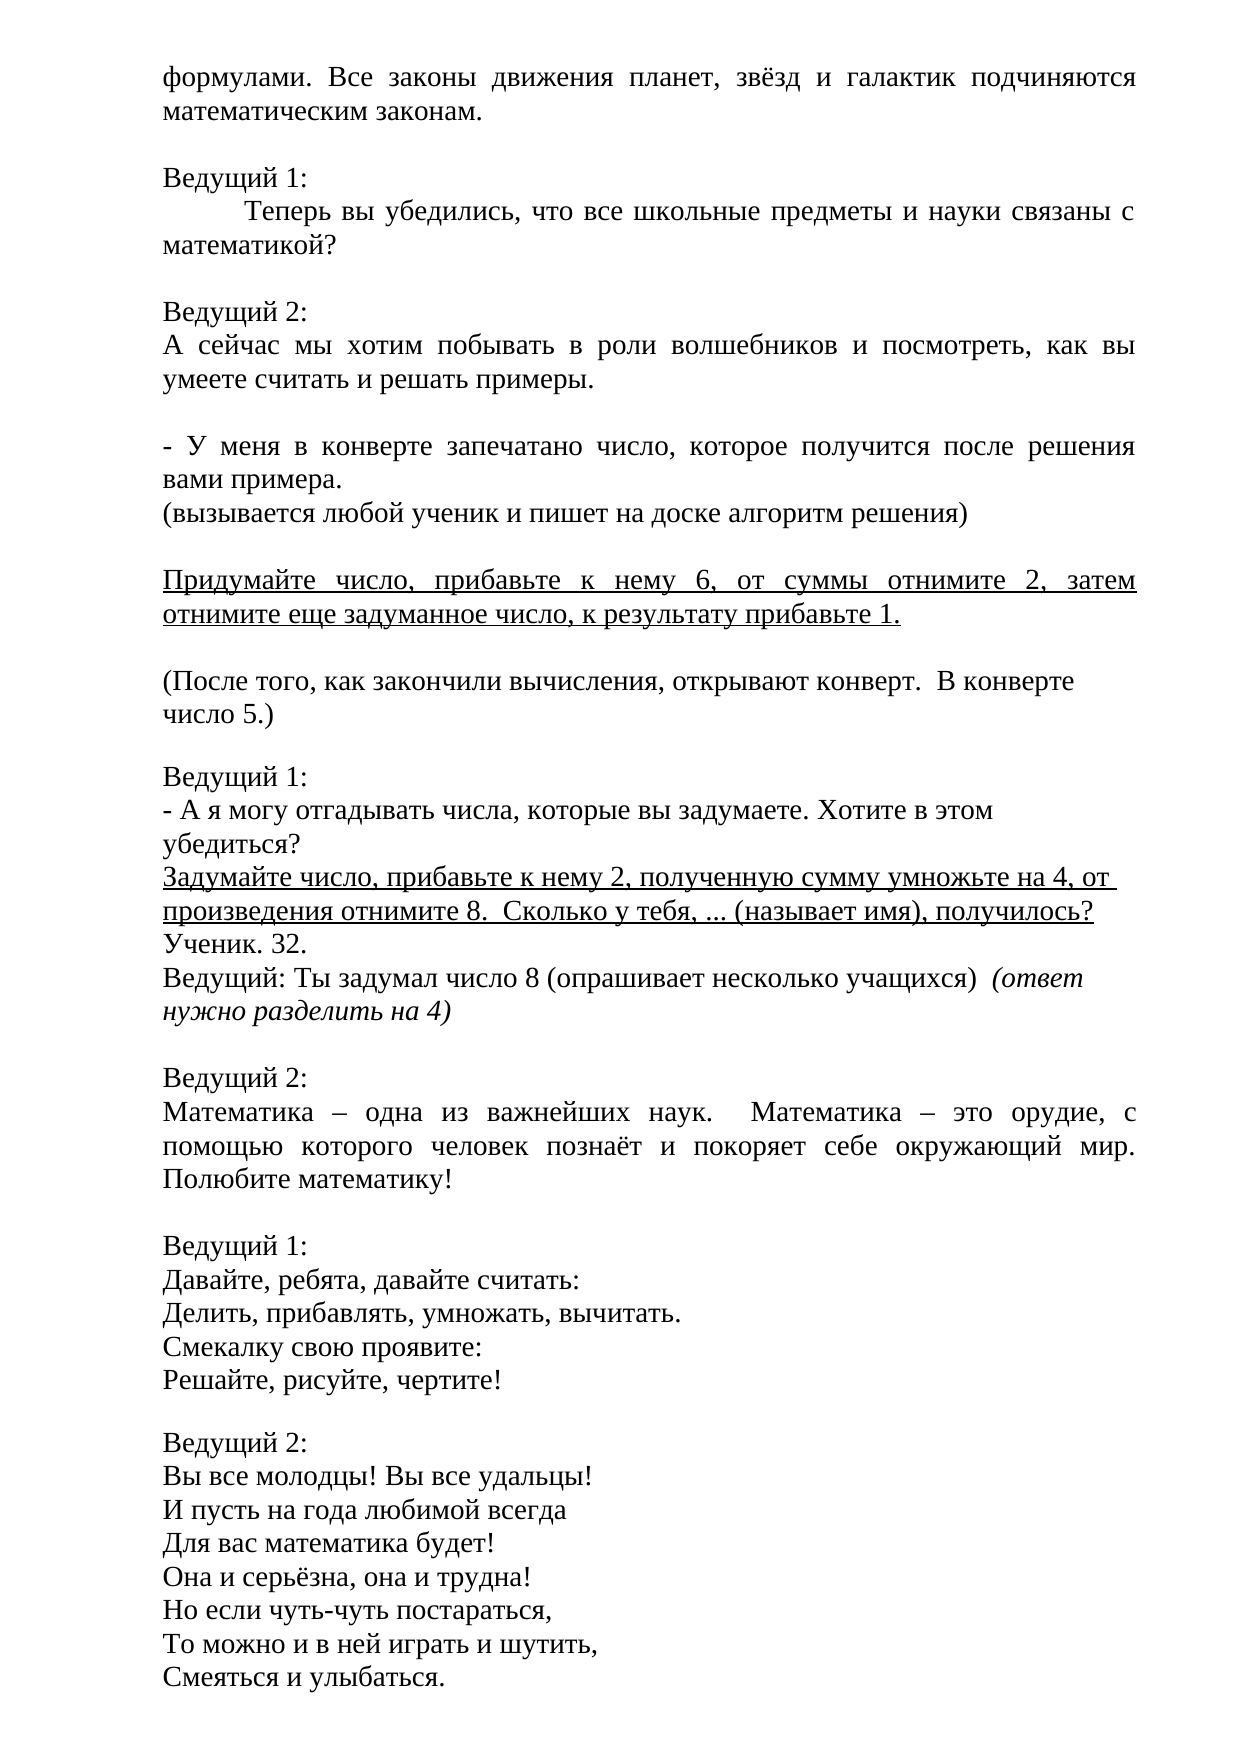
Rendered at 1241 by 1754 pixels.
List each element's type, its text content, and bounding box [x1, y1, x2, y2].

text - У меня в конверте запечатано число, которое получится после решения вами примера. [162, 428, 1137, 495]
text Ведущий 1: [162, 160, 1137, 193]
text Ведущий 2: [162, 1061, 1137, 1094]
text Ведущий 1: [162, 759, 1137, 792]
text Математика – одна из важнейших наук. Математика – это орудие, с помощью которого человек познаёт и покоряет себе окружающий мир. Полюбите математику! [162, 1094, 1137, 1195]
text Давайте, ребята, давайте считать: Делить, прибавлять, умножать, вычитать. Смекалку свою проявите: Решайте, рисуйте, чертите! [162, 1262, 1137, 1425]
text Теперь вы убедились, что все школьные предметы и науки связаны с математикой? [162, 193, 1137, 260]
text А сейчас мы хотим побывать в роли волшебников и посмотреть, как вы умеете считать и решать примеры. [162, 327, 1137, 394]
text (вызывается любой ученик и пишет на доске алгоритм решения) [162, 495, 1137, 529]
text Ведущий 1: [162, 1228, 1137, 1262]
text Ученик. 32. [162, 926, 1137, 960]
text (После того, как закончили вычисления, открывают конверт. В конверте число 5.) [162, 663, 1137, 730]
text Вы все молодцы! Вы все удальцы! И пусть на года любимой всегда Для вас математика будет! Она и серьёзна, она и трудна! Но если чуть-чуть постараться, То можно и в ней играть и шутить, Смеяться и улыбаться. [162, 1458, 1137, 1693]
text Придумайте число, прибавьте к нему 6, от суммы отнимите 2, затем отнимите еще задуманное число, к результату прибавьте 1. [162, 592, 1137, 629]
text Ведущий 2: [162, 294, 1137, 327]
text - А я могу отгадывать числа, которые вы задумаете. Хотите в этом убедиться? Задумайте число, прибавьте к нему 2, полученную сумму умножьте на 4, от произведения отнимите 8. Сколько у тебя, ... (называет имя), получилось? [162, 792, 1137, 926]
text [162, 59, 1137, 126]
text Ведущий: Ты задумал число 8 (опрашивает несколько учащихся) (ответ нужно разделить на 4) [162, 960, 1137, 1027]
text Придумайте число, прибавьте к нему 6, от суммы отнимите 2, затем отнимите еще задуманное число, к результату прибавьте 1. [162, 529, 1137, 591]
text Ведущий 2: [162, 1425, 1137, 1458]
